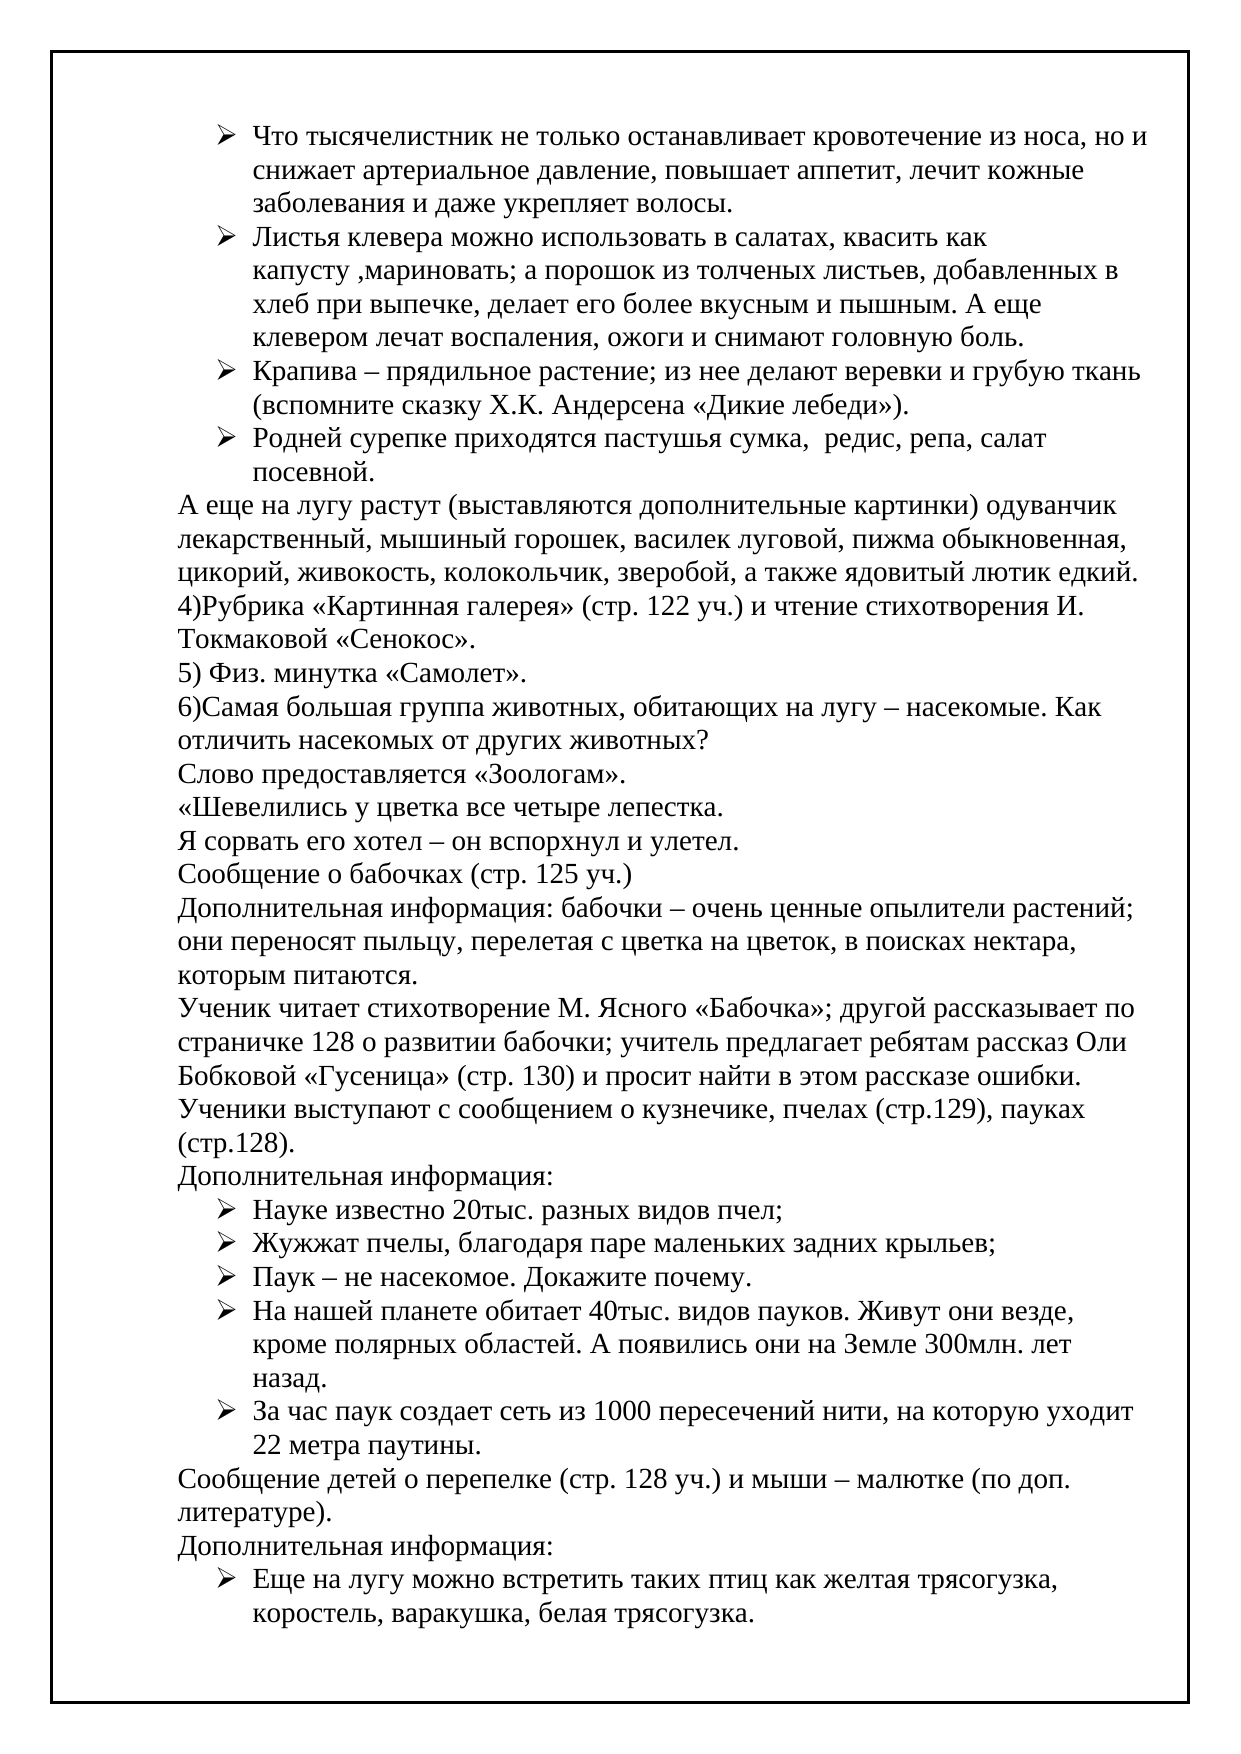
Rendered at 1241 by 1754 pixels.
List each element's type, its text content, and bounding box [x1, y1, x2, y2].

list Жужжат пчелы, благодаря паре маленьких задних крыльев; [215, 1226, 1152, 1259]
list За час паук создает сеть из 1000 пересечений нити, на которую уходит 22 метра паутины. [215, 1393, 1152, 1461]
text 6)Самая большая группа животных, обитающих на лугу – насекомые. Как отличить насекомых от других животных? [177, 689, 1152, 756]
text Я сорвать его хотел – он вспорхнул и улетел. [177, 823, 1152, 856]
list Родней сурепке приходятся пастушья сумка, редис, репа, салат посевной. [215, 420, 1152, 487]
list Науке известно 20тыс. разных видов пчел; [215, 1192, 1152, 1226]
list Еще на лугу можно встретить таких птиц как желтая трясогузка, коростель, варакушка, белая трясогузка. [215, 1561, 1152, 1628]
text Дополнительная информация: бабочки – очень ценные опылители растений; они переносят пыльцу, перелетая с цветка на цветок, в поисках нектара, которым питаются. [177, 890, 1152, 991]
text Сообщение детей о перепелке (стр. 128 уч.) и мыши – малютке (по доп. литературе). [177, 1461, 1152, 1528]
text 5) Физ. минутка «Самолет». [177, 655, 1152, 689]
text Слово предоставляется «Зоологам». [177, 756, 1152, 789]
list Листья клевера можно использовать в салатах, квасить как капусту ,мариновать; а порошок из толченых листьев, добавленных в хлеб при выпечке, делает его более вкусным и пышным. А еще клевером лечат воспаления, ожоги и снимают головную боль. [215, 219, 1152, 353]
text Дополнительная информация: [177, 1158, 1152, 1192]
list Паук – не насекомое. Докажите почему. [215, 1259, 1152, 1293]
list На нашей планете обитает 40тыс. видов пауков. Живут они везде, кроме полярных областей. А появились они на Земле 300млн. лет назад. [215, 1293, 1152, 1393]
text Ученик читает стихотворение М. Ясного «Бабочка»; другой рассказывает по страничке 128 о развитии бабочки; учитель предлагает ребятам рассказ Оли Бобковой «Гусеница» (стр. 130) и просит найти в этом рассказе ошибки. [177, 991, 1152, 1091]
list Что тысячелистник не только останавливает кровотечение из носа, но и снижает артериальное давление, повышает аппетит, лечит кожные заболевания и даже укрепляет волосы. [215, 118, 1152, 219]
text «Шевелились у цветка все четыре лепестка. [177, 789, 1152, 823]
text А еще на лугу растут (выставляются дополнительные картинки) одуванчик лекарственный, мышиный горошек, василек луговой, пижма обыкновенная, цикорий, живокость, колокольчик, зверобой, а также ядовитый лютик едкий. [177, 487, 1152, 588]
text Дополнительная информация: [177, 1528, 1152, 1561]
list Крапива – прядильное растение; из нее делают веревки и грубую ткань (вспомните сказку Х.К. Андерсена «Дикие лебеди»). [215, 353, 1152, 420]
text Сообщение о бабочках (стр. 125 уч.) [177, 856, 1152, 890]
text Ученики выступают с сообщением о кузнечике, пчелах (стр.129), пауках (стр.128). [177, 1091, 1152, 1158]
text 4)Рубрика «Картинная галерея» (стр. 122 уч.) и чтение стихотворения И. Токмаковой «Сенокос». [177, 588, 1152, 655]
